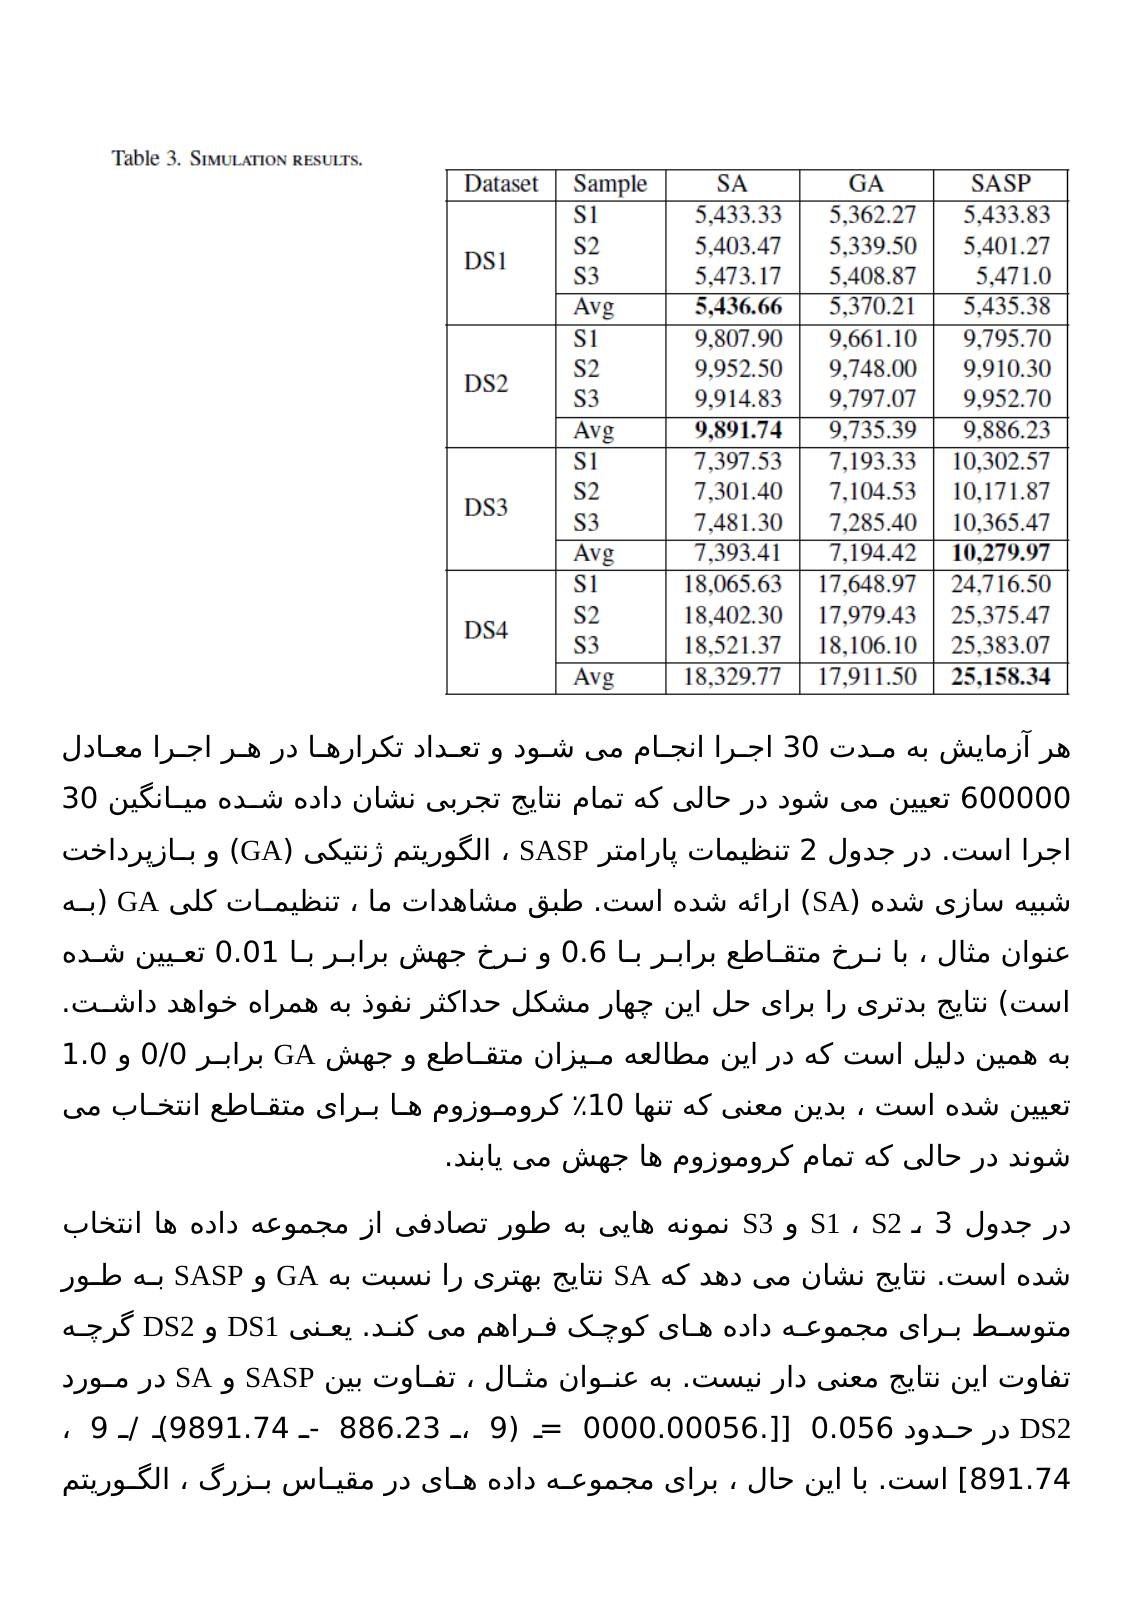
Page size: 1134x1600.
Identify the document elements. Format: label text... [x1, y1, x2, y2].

text هر آزمایش به مدت 30 اجرا انجام می شود و تعداد تکرارها در هر اجرا معادل 600000 تعیین می شود در حالی که تمام نتایج تجربی نشان داده شده میانگین 30 اجرا است. در جدول 2 تنظیمات پارامتر SASP ، الگوریتم ژنتیکی (GA) و بازپرداخت شبیه سازی شده (SA) ارائه شده است. طبق مشاهدات ما ، تنظیمات کلی GA (به عنوان مثال ، با نرخ متقاطع برابر با 0.6 و نرخ جهش برابر با 0.01 تعیین شده است) نتایج بدتری را برای حل این چهار مشکل حداکثر نفوذ به همراه خواهد داشت. به همین دلیل است که در این مطالعه میزان متقاطع و جهش GA برابر 0/0 و 1.0 تعیین شده است ، بدین معنی که تنها 10٪ کروموزوم ها برای متقاطع انتخاب می شوند در حالی که تمام کروموزوم ها جهش می یابند. [61, 731, 1072, 1173]
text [61, 1207, 1072, 1496]
picture [110, 143, 1072, 700]
